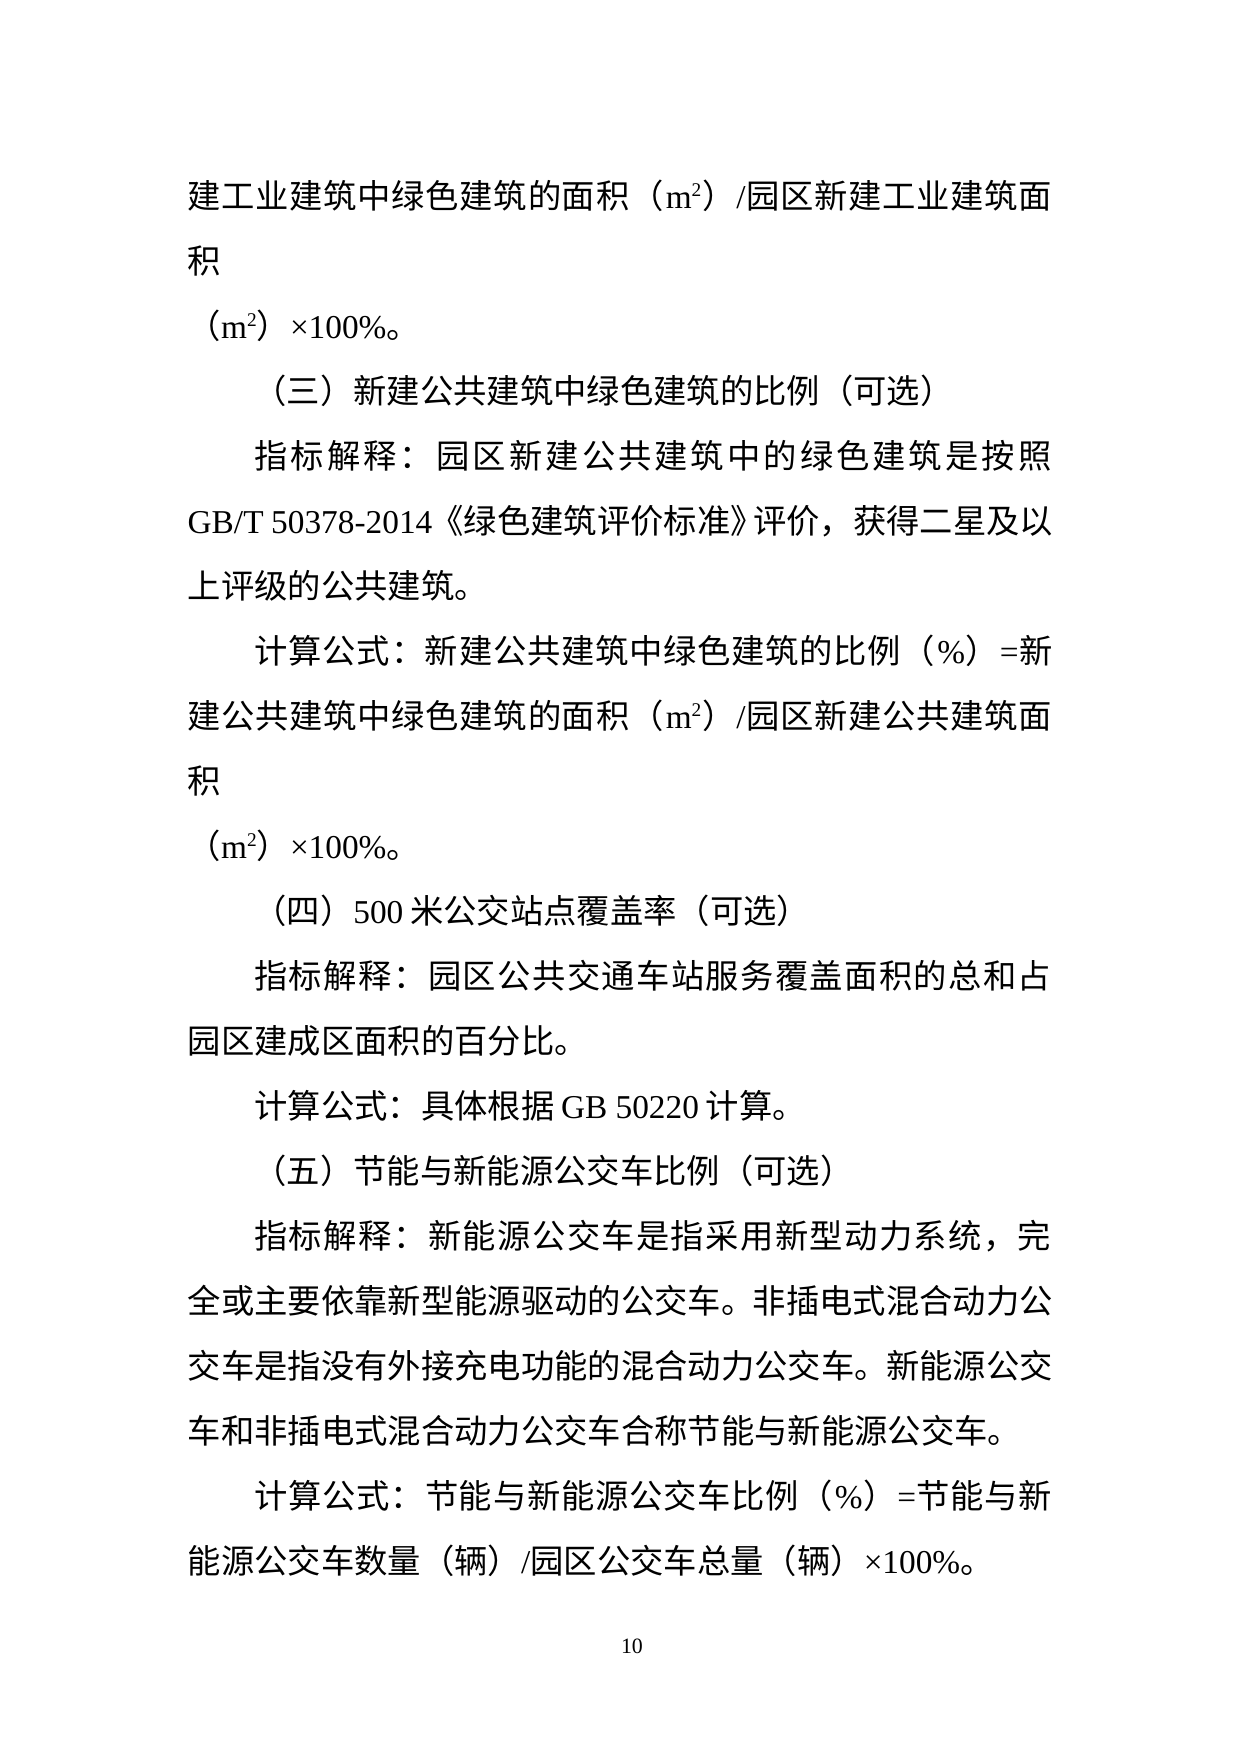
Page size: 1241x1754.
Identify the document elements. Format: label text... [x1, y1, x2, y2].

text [187, 162, 1053, 227]
text 指标解释：园区新建公共建筑中的绿色建筑是按照GB/T 50378-2014 《绿色建筑评价标准》评价，获得二星及以上评级的公共建筑。 [187, 552, 1053, 747]
text （三）新建公共建筑中绿色建筑的比例（可选） [187, 487, 1053, 552]
text （四）500米公交站点覆盖率（可选） [187, 1007, 1053, 1072]
text 计算公式：新建工业建筑中绿色建筑的比例（%）=新建工业建筑中绿色建筑的面积（m2）/园区新建工业建筑面积 [187, 227, 1053, 422]
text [187, 1332, 1053, 1592]
text （五）节能与新能源公交车比例（可选） [187, 1267, 1053, 1332]
text 指标解释：园区公共交通车站服务覆盖面积的总和占园区建成区面积的百分比。 [187, 1072, 1053, 1202]
text 计算公式：新建公共建筑中绿色建筑的比例（%）=新建公共建筑中绿色建筑的面积（m2）/园区新建公共建筑面积 [187, 747, 1053, 942]
text 计算公式：具体根据GB 50220计算。 [187, 1202, 1053, 1267]
text （m2）×100%。 [187, 422, 1053, 487]
text （m2）×100%。 [187, 942, 1053, 1007]
